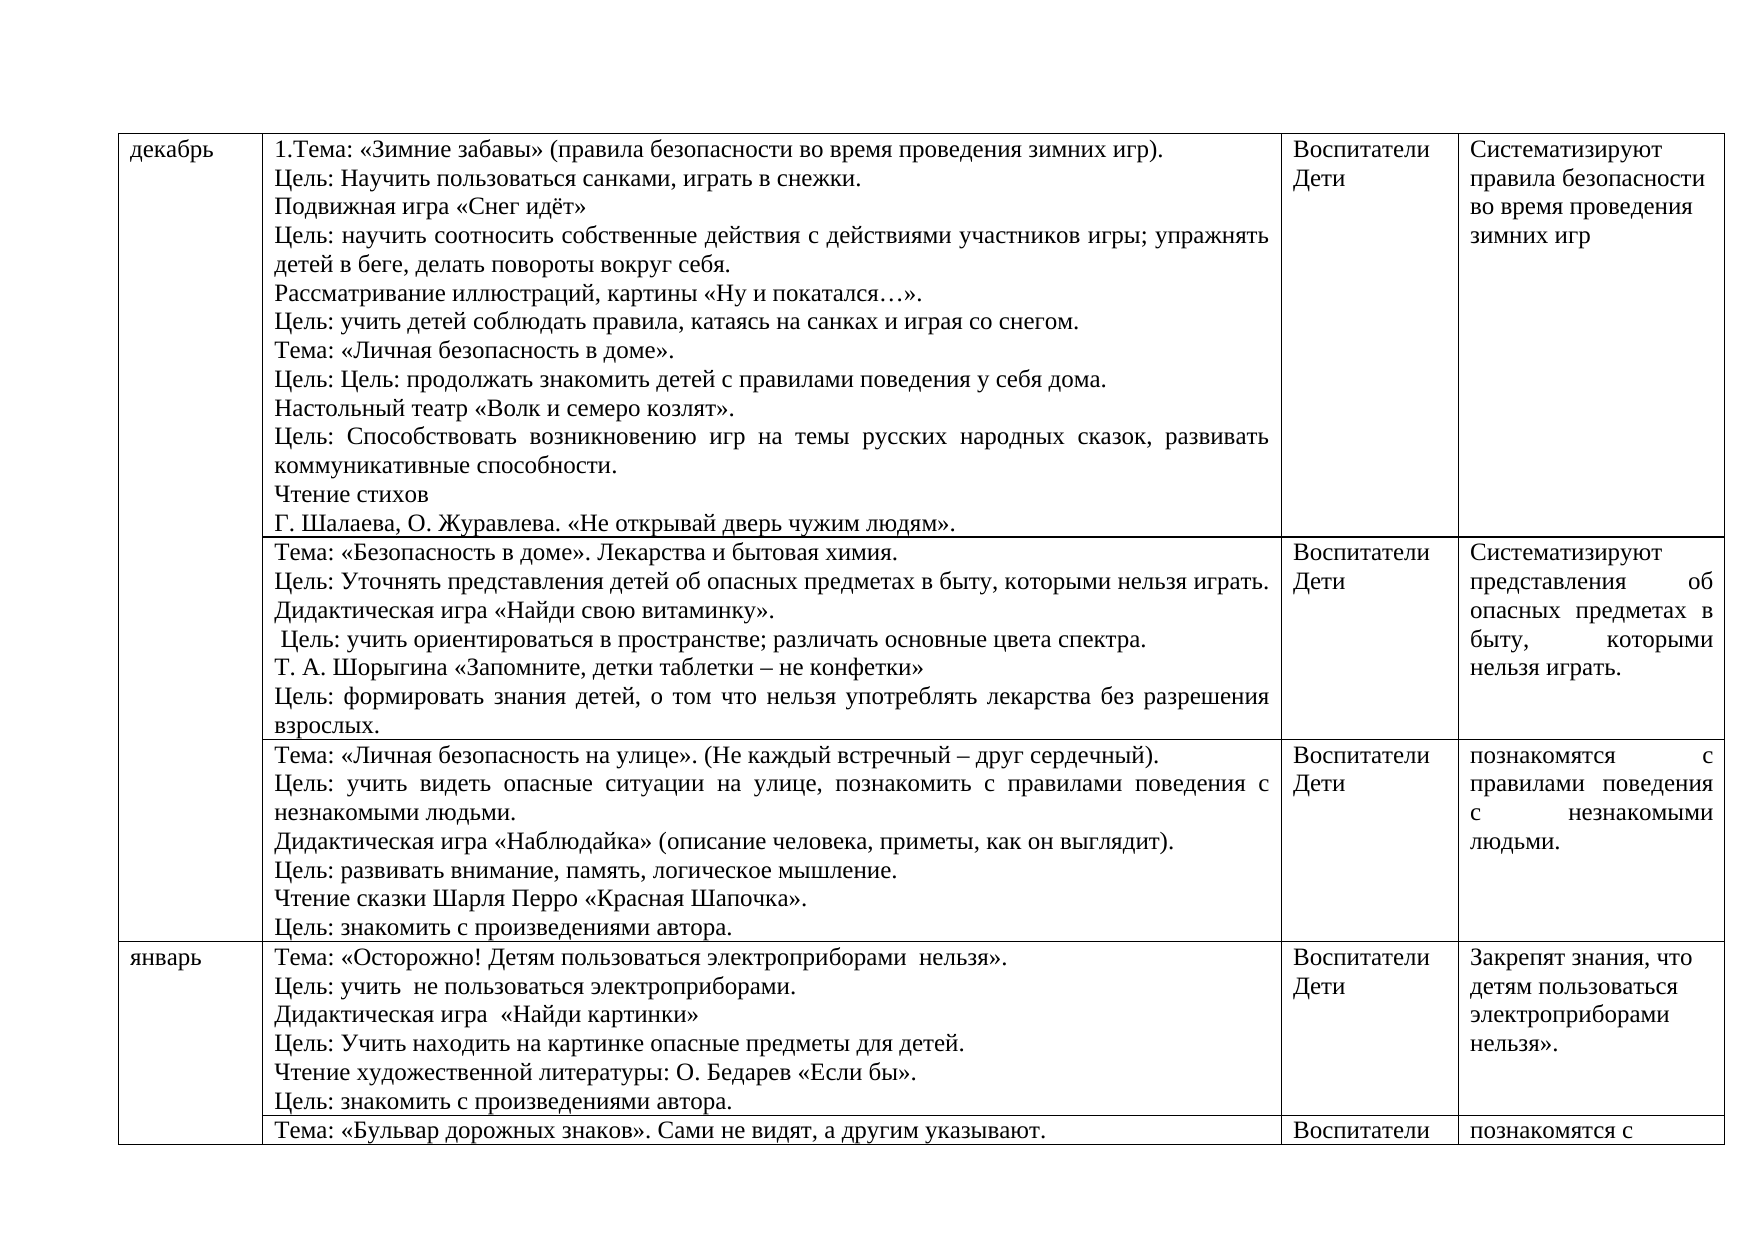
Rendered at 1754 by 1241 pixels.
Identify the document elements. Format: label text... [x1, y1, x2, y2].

table_cell Тема: «Личная безопасность на улице». (Не каждый встречный – друг сердечный). Цель: учить видеть опасные ситуации на улице, познакомить с правилами поведения с незнакомыми людьми. Дидактическая игра «Наблюдайка» (описание человека, приметы, как он выглядит). Цель: развивать внимание, память, логическое мышление. Чтение сказки Шарля Перро «Красная Шапочка». Цель: знакомить с произведениями автора. [263, 740, 1281, 941]
table_cell 1.Тема: «Зимние забавы» (правила безопасности во время проведения зимних игр). Цель: Научить пользоваться санками, играть в снежки. Подвижная игра «Снег идёт» Цель: научить соотносить собственные действия с действиями участников игры; упражнять детей в беге, делать повороты вокруг себя. Рассматривание иллюстраций, картины «Ну и покатался…». Цель: учить детей соблюдать правила, катаясь на санках и играя со снегом. Тема: «Личная безопасность в доме». Цель: Цель: продолжать знакомить детей с правилами поведения у себя дома. Настольный театр «Волк и семеро козлят». Цель: Способствовать возникновению игр на темы русских народных сказок, развивать коммуникативные способности. Чтение стихов Г. Шалаева, О. Журавлева. «Не открывай дверь чужим людям». [263, 134, 1281, 536]
table_cell Тема: «Безопасность в доме». Лекарства и бытовая химия. Цель: Уточнять представления детей об опасных предметах в быту, которыми нельзя играть. Дидактическая игра «Найди свою витаминку». Цель: учить ориентироваться в пространстве; различать основные цвета спектра. Т. А. Шорыгина «Запомните, детки таблетки – не конфетки» Цель: формировать знания детей, о том что нельзя употреблять лекарства без разрешения взрослых. [263, 538, 1281, 739]
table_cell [263, 1116, 1281, 1144]
table_cell Тема: «Осторожно! Детям пользоваться электроприборами нельзя». Цель: учить не пользоваться электроприборами. Дидактическая игра «Найди картинки» Цель: Учить находить на картинке опасные предметы для детей. Чтение художественной литературы: О. Бедарев «Если бы». Цель: знакомить с произведениями автора. [263, 942, 1281, 1114]
table_cell Воспитатели Дети [1282, 1116, 1458, 1144]
table_cell Воспитатели Дети [1282, 538, 1458, 739]
table_cell Воспитатели Дети [1282, 134, 1458, 536]
table_cell Воспитатели Дети [1282, 942, 1458, 1114]
table_cell Закрепят знания, что детям пользоваться электроприборами нельзя». [1459, 942, 1724, 1114]
table_cell познакомятся с правилами поведения с незнакомыми людьми. [1459, 740, 1724, 941]
table_cell Систематизируют правила безопасности во время проведения зимних игр [1459, 134, 1724, 536]
table_cell январь [119, 942, 262, 1144]
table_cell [1459, 1116, 1724, 1144]
table_cell Воспитатели Дети [1282, 740, 1458, 941]
table_cell декабрь [119, 134, 262, 941]
table_cell Систематизируют представления об опасных предметах в быту, которыми нельзя играть. [1459, 538, 1724, 739]
